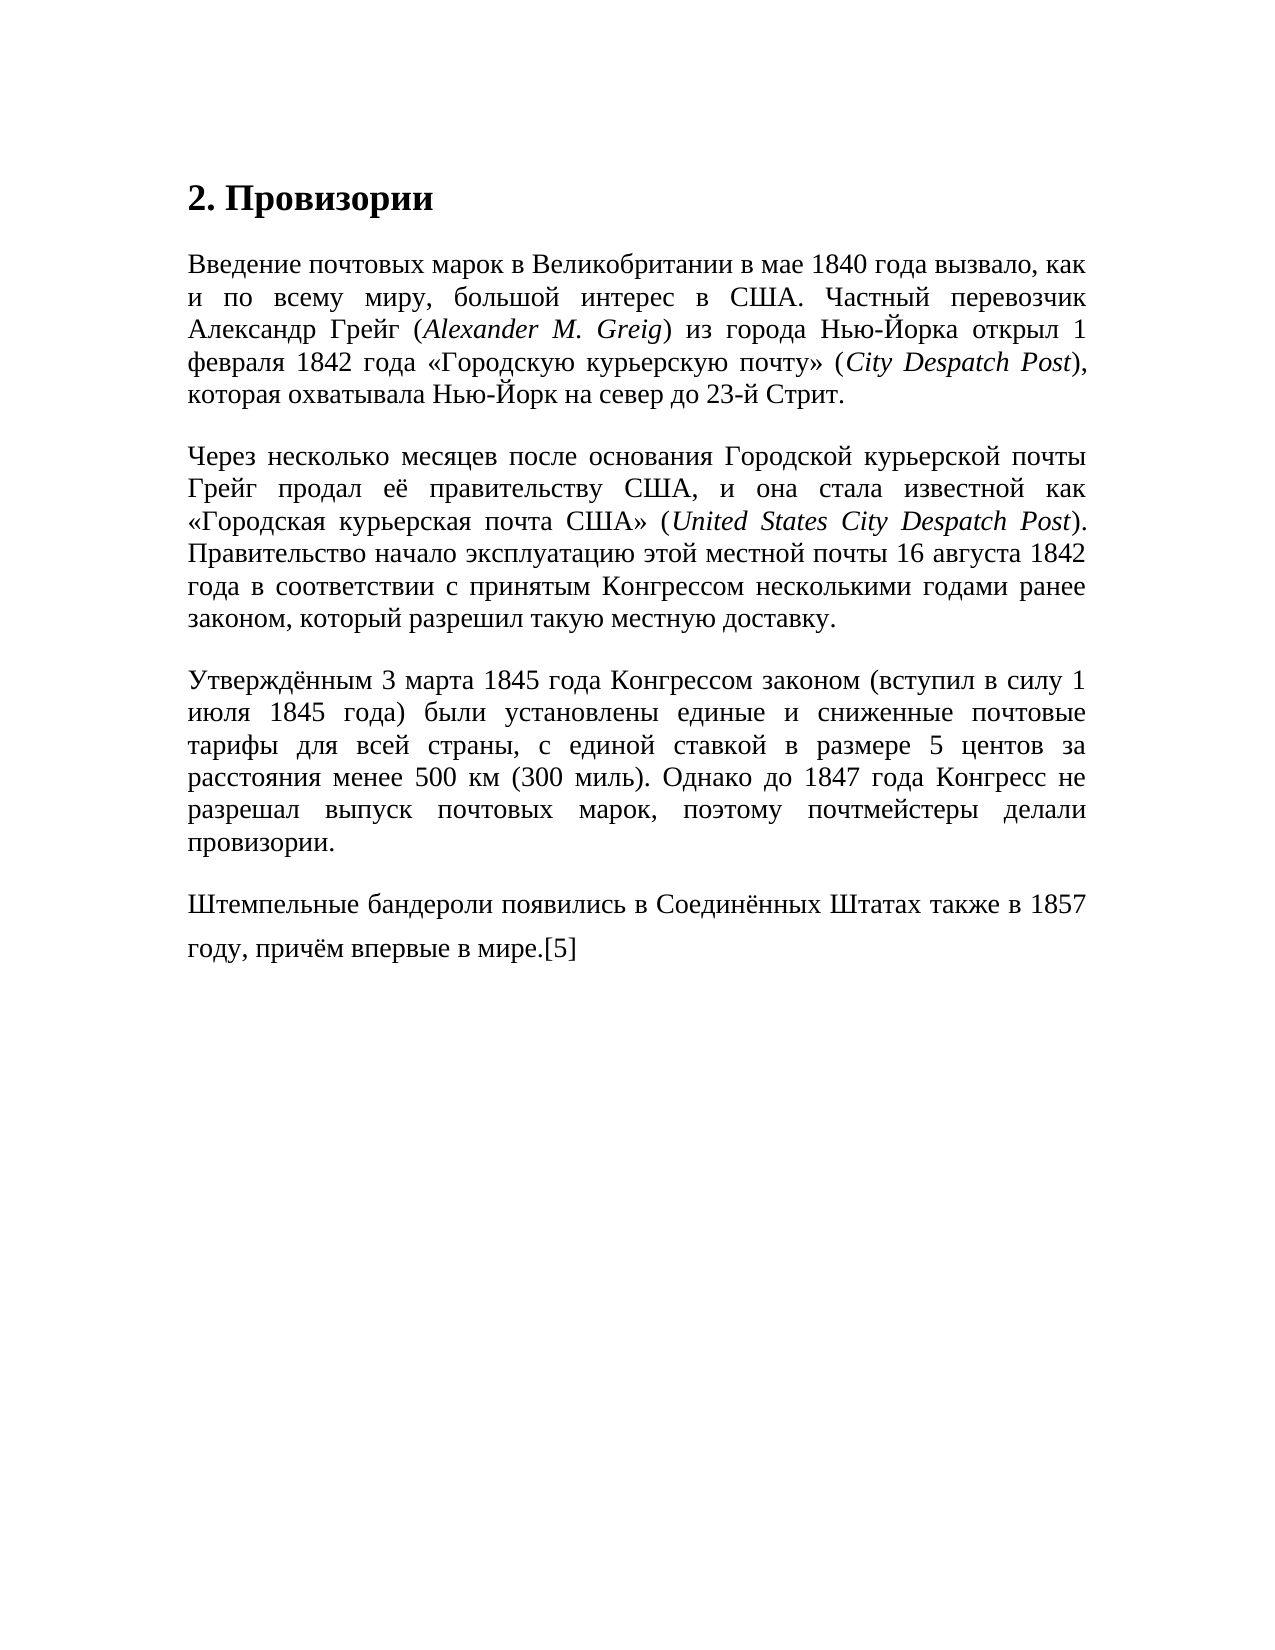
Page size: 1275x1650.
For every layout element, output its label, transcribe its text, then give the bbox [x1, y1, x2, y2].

text Утверждённым 3 марта 1845 года Конгрессом законом (вступил в силу 1 июля 1845 года) были установлены единые и сниженные почтовые тарифы для всей страны, с единой ставкой в размере 5 центов за расстояния менее 500 км (300 миль). Однако до 1847 года Конгресс не разрешал выпуск почтовых марок, поэтому почтмейстеры делали провизории. [187, 663, 1087, 857]
list 2. Провизории [187, 175, 1087, 218]
text Введение почтовых марок в Великобритании в мае 1840 года вызвало, как и по всему миру, большой интерес в США. Частный перевозчик Александр Грейг (Alexander M. Greig) из города Нью-Йорка открыл 1 февраля 1842 года «Городскую курьерскую почту» (City Despatch Post), которая охватывала Нью-Йорк на север до 23-й Стрит. [187, 248, 1087, 409]
text Штемпельные бандероли появились в Соединённых Штатах также в 1857 году, причём впервые в мире.[5] [187, 887, 1087, 976]
text Через несколько месяцев после основания Городской курьерской почты Грейг продал её правительству США, и она стала известной как «Городская курьерская почта США» (United States City Despatch Post). Правительство начало эксплуатацию этой местной почты 16 августа 1842 года в соответствии с принятым Конгрессом несколькими годами ранее законом, который разрешил такую местную доставку. [187, 439, 1087, 633]
